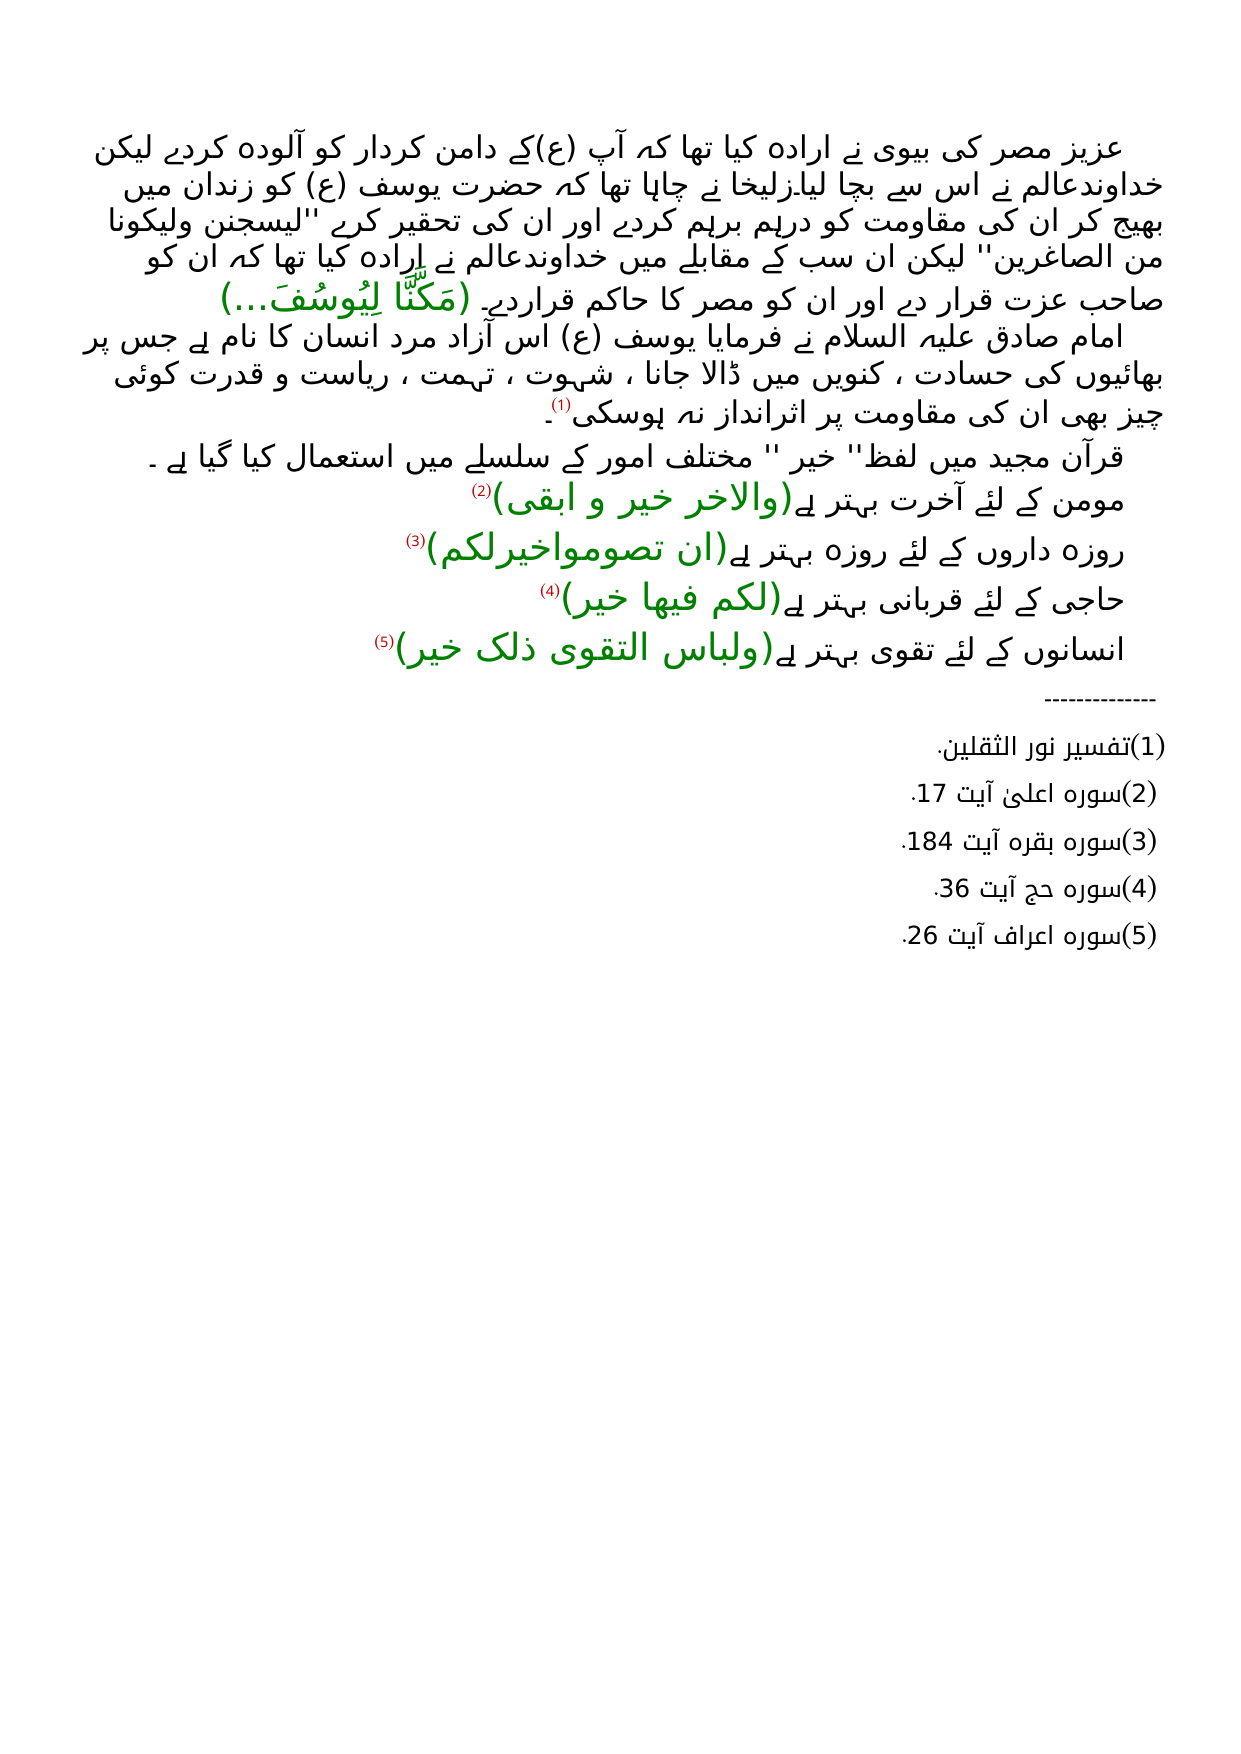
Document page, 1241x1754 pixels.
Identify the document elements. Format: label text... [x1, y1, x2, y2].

text (4)سورہ حج آیت 36. [75, 865, 1165, 913]
text (1)تفسیر نور الثقلین. [75, 723, 1165, 770]
text مومن کے لئے آخرت بہتر ہے(والاخر خیر و ابقی)(2) [75, 475, 1165, 525]
text انسانوں کے لئے تقوی بہتر ہے(ولباس التقوی ذلک خیر)(5) [75, 626, 1165, 676]
text (2)سورہ اعلیٰ آیت 17. [75, 770, 1165, 818]
text قرآن مجید میں لفظ'' خیر '' مختلف امور کے سلسلے میں استعمال کیا گیا ہے ۔ [75, 439, 1165, 475]
text (5)سورہ اعراف آیت 26. [75, 913, 1165, 960]
text امام صادق علیہ السلام نے فرمایا یوسف (ع) اس آزاد مرد انسان کا نام ہے جس پر بھائیوں کی حسادت ، کنویں میں ڈالا جانا ، شہوت ، تہمت ، ریاست و قدرت کوئی چیز بھی ان کی مقاومت پر اثرانداز نہ ہوسکی(1)۔ [75, 319, 1165, 439]
text -------------- [75, 676, 1165, 723]
text حاجی کے لئے قربانی بہتر ہے(لکم فیها خیر)(4) [75, 575, 1165, 626]
text روزہ داروں کے لئے روزہ بہتر ہے(ان تصومواخیرلکم)(3) [75, 525, 1165, 575]
text (3)سورہ بقرہ آیت 184. [75, 818, 1165, 865]
text عزیز مصر کی بیوی نے ارادہ کیا تھا کہ آپ (ع)کے دامن کردار کو آلودہ کردے لیکن خداوندعالم نے اس سے بچا لیا۔زلیخا نے چاہا تھا کہ حضرت یوسف (ع) کو زندان میں بھیج کر ان کی مقاومت کو درہم برہم کردے اور ان کی تحقیر کرے ''لیسجنن ولیکونا من الصاغرین'' لیکن ان سب کے مقابلے میں خداوندعالم نے ارادہ کیا تھا کہ ان کو صاحب عزت قرار دے اور ان کو مصر کا حاکم قراردے۔ (مَکَّنَّا لِیُوسُفَ...) [75, 130, 1165, 319]
